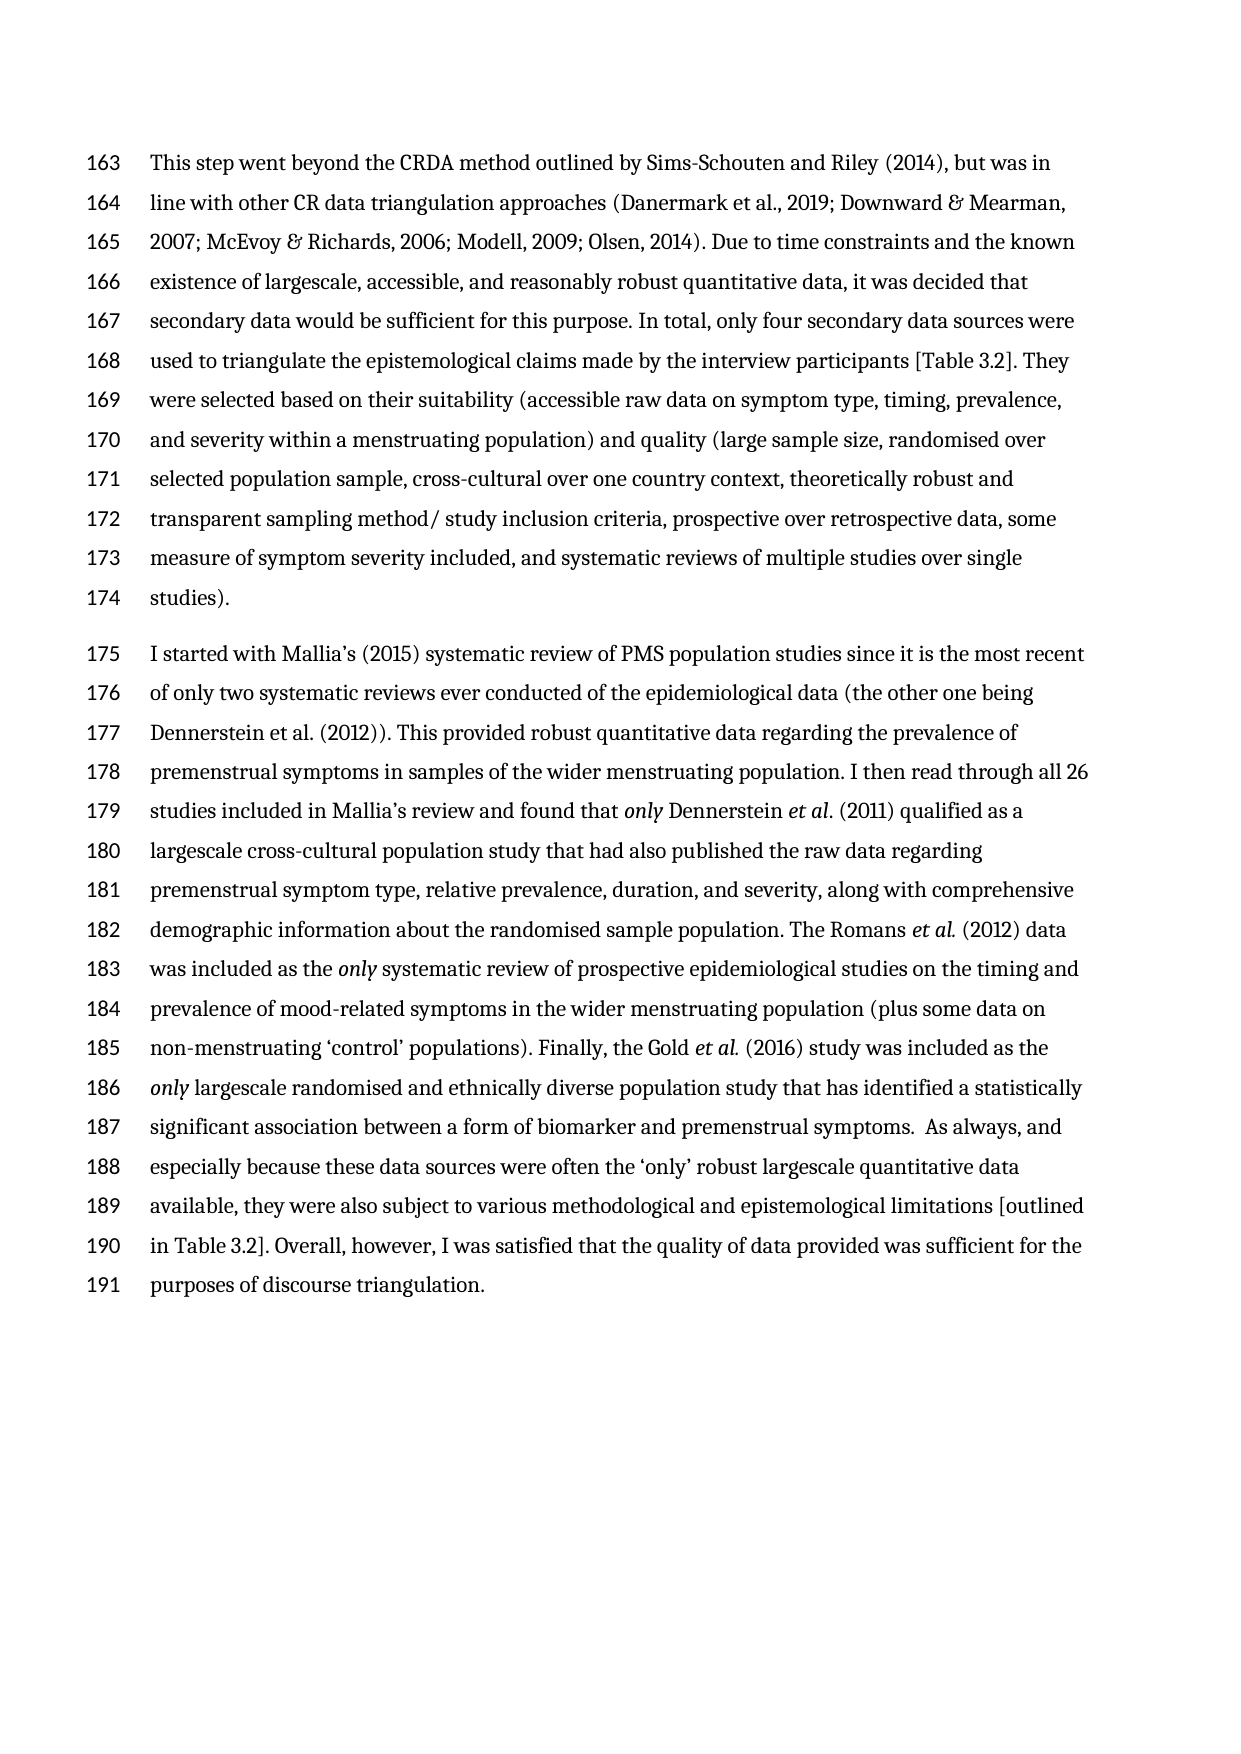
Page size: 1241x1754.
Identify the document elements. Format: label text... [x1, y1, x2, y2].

text I started with Mallia’s (2015) systematic review of PMS population studies since it is the most recent of only two systematic reviews ever conducted of the epidemiological data (the other one being Dennerstein et al. (2012)). This provided robust quantitative data regarding the prevalence of premenstrual symptoms in samples of the wider menstruating population. I then read through all 26 studies included in Mallia’s review and found that only Dennerstein et al. (2011) qualified as a largescale cross-cultural population study that had also published the raw data regarding premenstrual symptom type, relative prevalence, duration, and severity, along with comprehensive demographic information about the randomised sample population. The Romans et al. (2012) data was included as the only systematic review of prospective epidemiological studies on the timing and prevalence of mood-related symptoms in the wider menstruating population (plus some data on non-menstruating ‘control’ populations). Finally, the Gold et al. (2016) study was included as the only largescale randomised and ethnically diverse population study that has identified a statistically significant association between a form of biomarker and premenstrual symptoms. As always, and especially because these data sources were often the ‘only’ robust largescale quantitative data available, they were also subject to various methodological and epistemological limitations [outlined in Table 3.2]. Overall, however, I was satisfied that the quality of data provided was sufficient for the purposes of discourse triangulation. [150, 640, 1090, 1298]
text This step went beyond the CRDA method outlined by Sims-Schouten and Riley , but was in line with other CR data triangulation approaches . Due to time constraints and the known existence of largescale, accessible, and reasonably robust quantitative data, it was decided that secondary data would be sufficient for this purpose. In total, only four secondary data sources were used to triangulate the epistemological claims made by the interview participants [Table 3.2]. They were selected based on their suitability (accessible raw data on symptom type, timing, prevalence, and severity within a menstruating population) and quality (large sample size, randomised over selected population sample, cross-cultural over one country context, theoretically robust and transparent sampling method/ study inclusion criteria, prospective over retrospective data, some measure of symptom severity included, and systematic reviews of multiple studies over single studies). [150, 150, 1090, 611]
